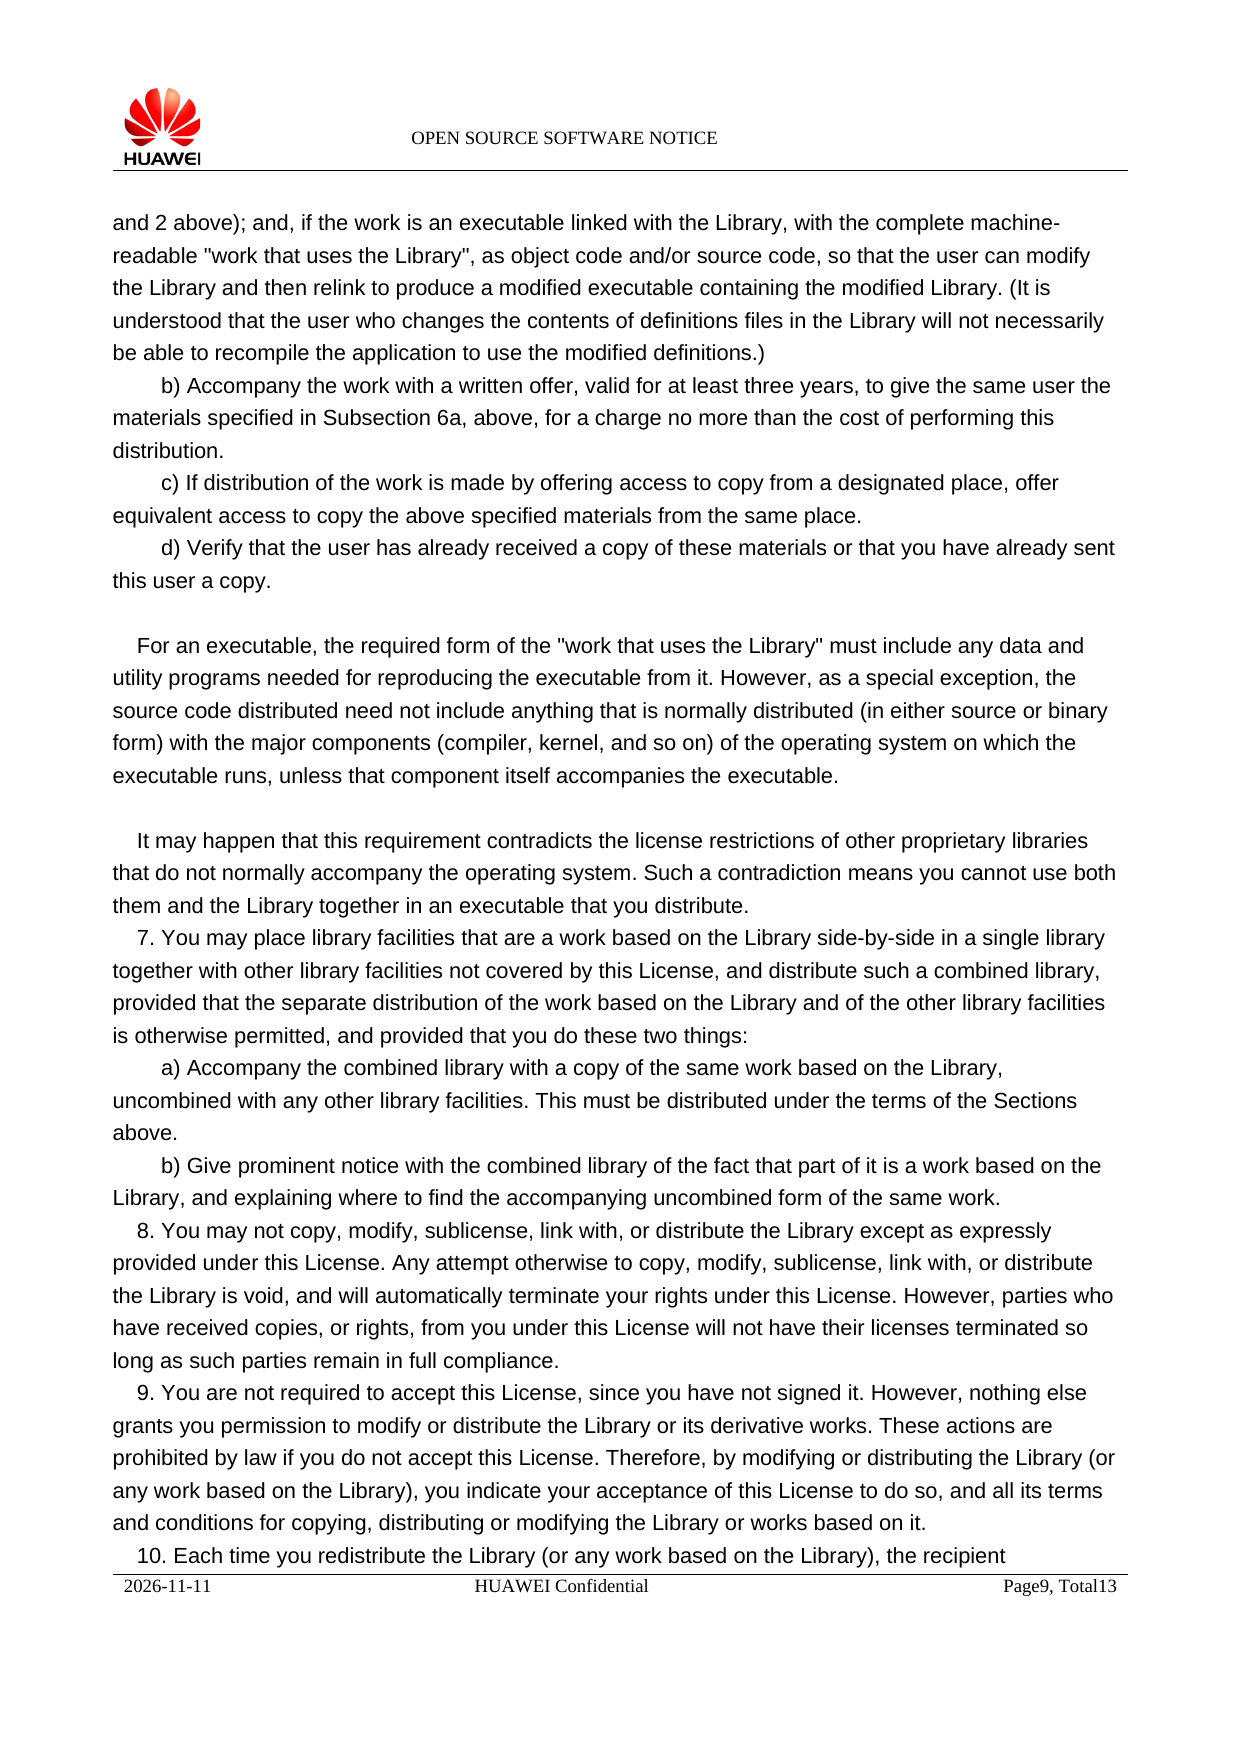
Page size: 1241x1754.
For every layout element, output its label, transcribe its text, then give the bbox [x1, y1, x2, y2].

text It may happen that this requirement contradicts the license restrictions of other proprietary libraries that do not normally accompany the operating system. Such a contradiction means you cannot use both them and the Library together in an executable that you distribute. [112, 824, 1128, 921]
text a) Accompany the combined library with a copy of the same work based on the Library, uncombined with any other library facilities. This must be distributed under the terms of the Sections above. [112, 1051, 1128, 1149]
text b) Give prominent notice with the combined library of the fact that part of it is a work based on the Library, and explaining where to find the accompanying uncombined form of the same work. [112, 1149, 1128, 1214]
text 8. You may not copy, modify, sublicense, link with, or distribute the Library except as expressly provided under this License. Any attempt otherwise to copy, modify, sublicense, link with, or distribute the Library is void, and will automatically terminate your rights under this License. However, parties who have received copies, or rights, from you under this License will not have their licenses terminated so long as such parties remain in full compliance. [112, 1214, 1128, 1376]
text d) Verify that the user has already received a copy of these materials or that you have already sent this user a copy. [112, 531, 1128, 596]
text b) Accompany the work with a written offer, valid for at least three years, to give the same user the materials specified in Subsection 6a, above, for a charge no more than the cost of performing this distribution. [112, 369, 1128, 466]
picture [124, 88, 201, 165]
text c) If distribution of the work is made by offering access to copy from a designated place, offer equivalent access to copy the above specified materials from the same place. [112, 466, 1128, 531]
text 9. You are not required to accept this License, since you have not signed it. However, nothing else grants you permission to modify or distribute the Library or its derivative works. These actions are prohibited by law if you do not accept this License. Therefore, by modifying or distributing the Library (or any work based on the Library), you indicate your acceptance of this License to do so, and all its terms and conditions for copying, distributing or modifying the Library or works based on it. [112, 1376, 1128, 1539]
text For an executable, the required form of the "work that uses the Library" must include any data and utility programs needed for reproducing the executable from it. However, as a special exception, the source code distributed need not include anything that is normally distributed (in either source or binary form) with the major components (compiler, kernel, and so on) of the operating system on which the executable runs, unless that component itself accompanies the executable. [112, 629, 1128, 791]
text 7. You may place library facilities that are a work based on the Library side-by-side in a single library together with other library facilities not covered by this License, and distribute such a combined library, provided that the separate distribution of the work based on the Library and of the other library facilities is otherwise permitted, and provided that you do these two things: [112, 921, 1128, 1051]
